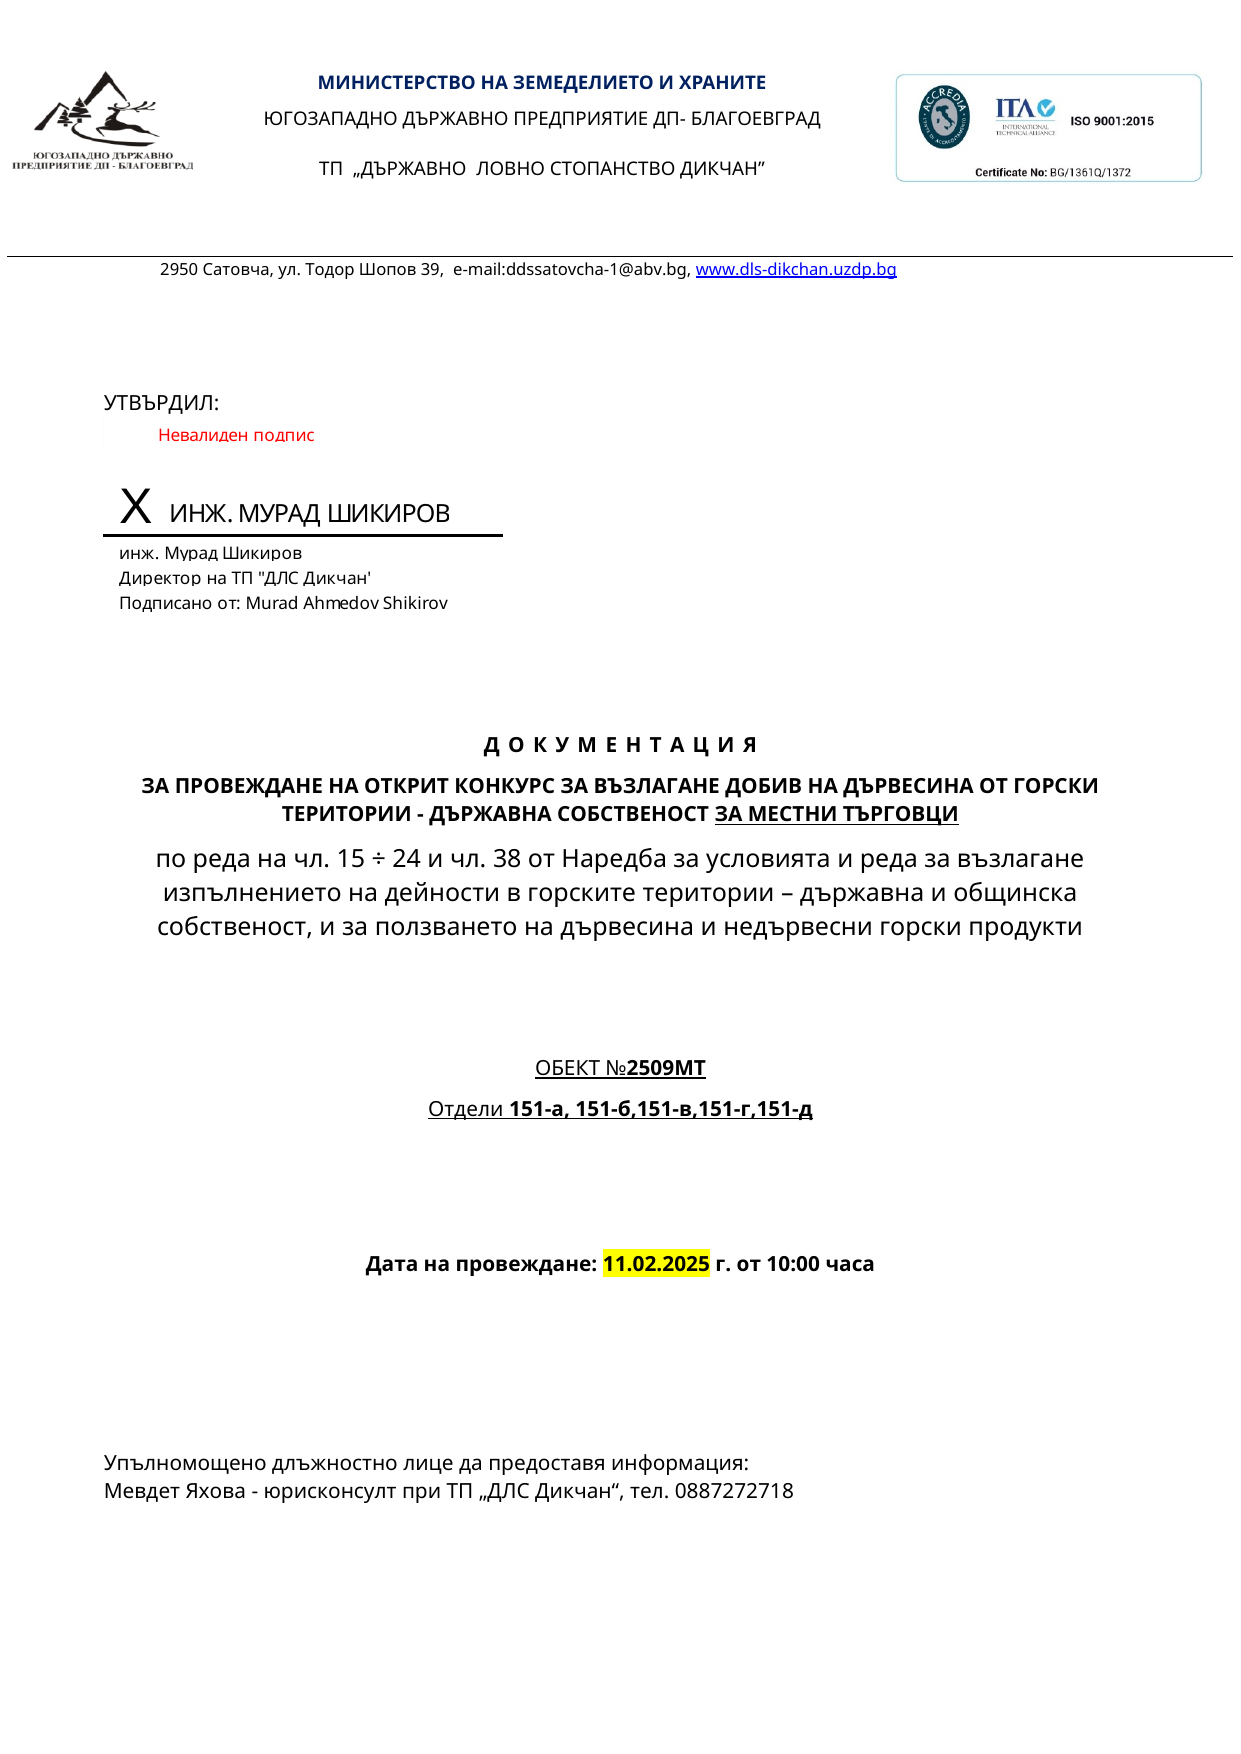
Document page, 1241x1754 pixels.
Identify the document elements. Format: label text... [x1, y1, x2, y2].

text по реда на чл. 15 ÷ 24 и чл. 38 от Наредба за условията и реда за възлагане изпълнението на дейности в горските територии – държавна и общинска собственост, и за ползването на дървесина и недървесни горски продукти [103, 841, 1137, 943]
text ОБЕКТ №2509МТ [103, 1053, 1137, 1081]
text Дата на провеждане: 11.02.2025 г. от 10:00 часа [710, 1249, 1137, 1277]
text Мевдет Яхова - юрисконсулт при ТП „ДЛС Дикчан“, тел. 0887272718 [103, 1476, 1137, 1504]
text ЗА ПРОВЕЖДАНЕ НА ОТКРИТ КОНКУРС ЗА ВЪЗЛАГАНЕ ДОБИВ НА ДЪРВЕСИНА ОТ ГОРСКИ ТЕРИТОРИИ - ДЪРЖАВНА СОБСТВЕНОСТ ЗА МЕСТНИ ТЪРГОВЦИ [103, 771, 1137, 828]
text Дата на провеждане: 11.02.2025 г. от 10:00 часа [103, 1249, 603, 1277]
text 2950 Сатовча, ул. Тодор Шопов 39, e-mail:ddssatovcha-1@abv.bg, www.dls-dikchan.uzdp.bg [103, 257, 1137, 280]
table_header МИНИСТЕРСТВО НА ЗЕМЕДЕЛИЕТО И ХРАНИТЕ ЮГОЗАПАДНО ДЪРЖАВНО ПРЕДПРИЯТИЕ ДП- БЛАГОЕВГРАД ТП „ДЪРЖАВНО ЛОВНО СТОПАНСТВО ДИКЧАН” [204, 44, 879, 256]
text ДОКУМЕНТАЦИЯ [103, 730, 1137, 759]
text Упълномощено длъжностно лице да предоставя информация: [103, 1448, 1137, 1476]
table_header [880, 44, 1233, 256]
text Отдели 151-а, 151-б,151-в,151-г,151-д [103, 1094, 1137, 1122]
text УТВЪРДИЛ: [103, 388, 1137, 416]
picture [890, 70, 1204, 184]
table_header [7, 44, 204, 256]
picture [12, 71, 193, 170]
